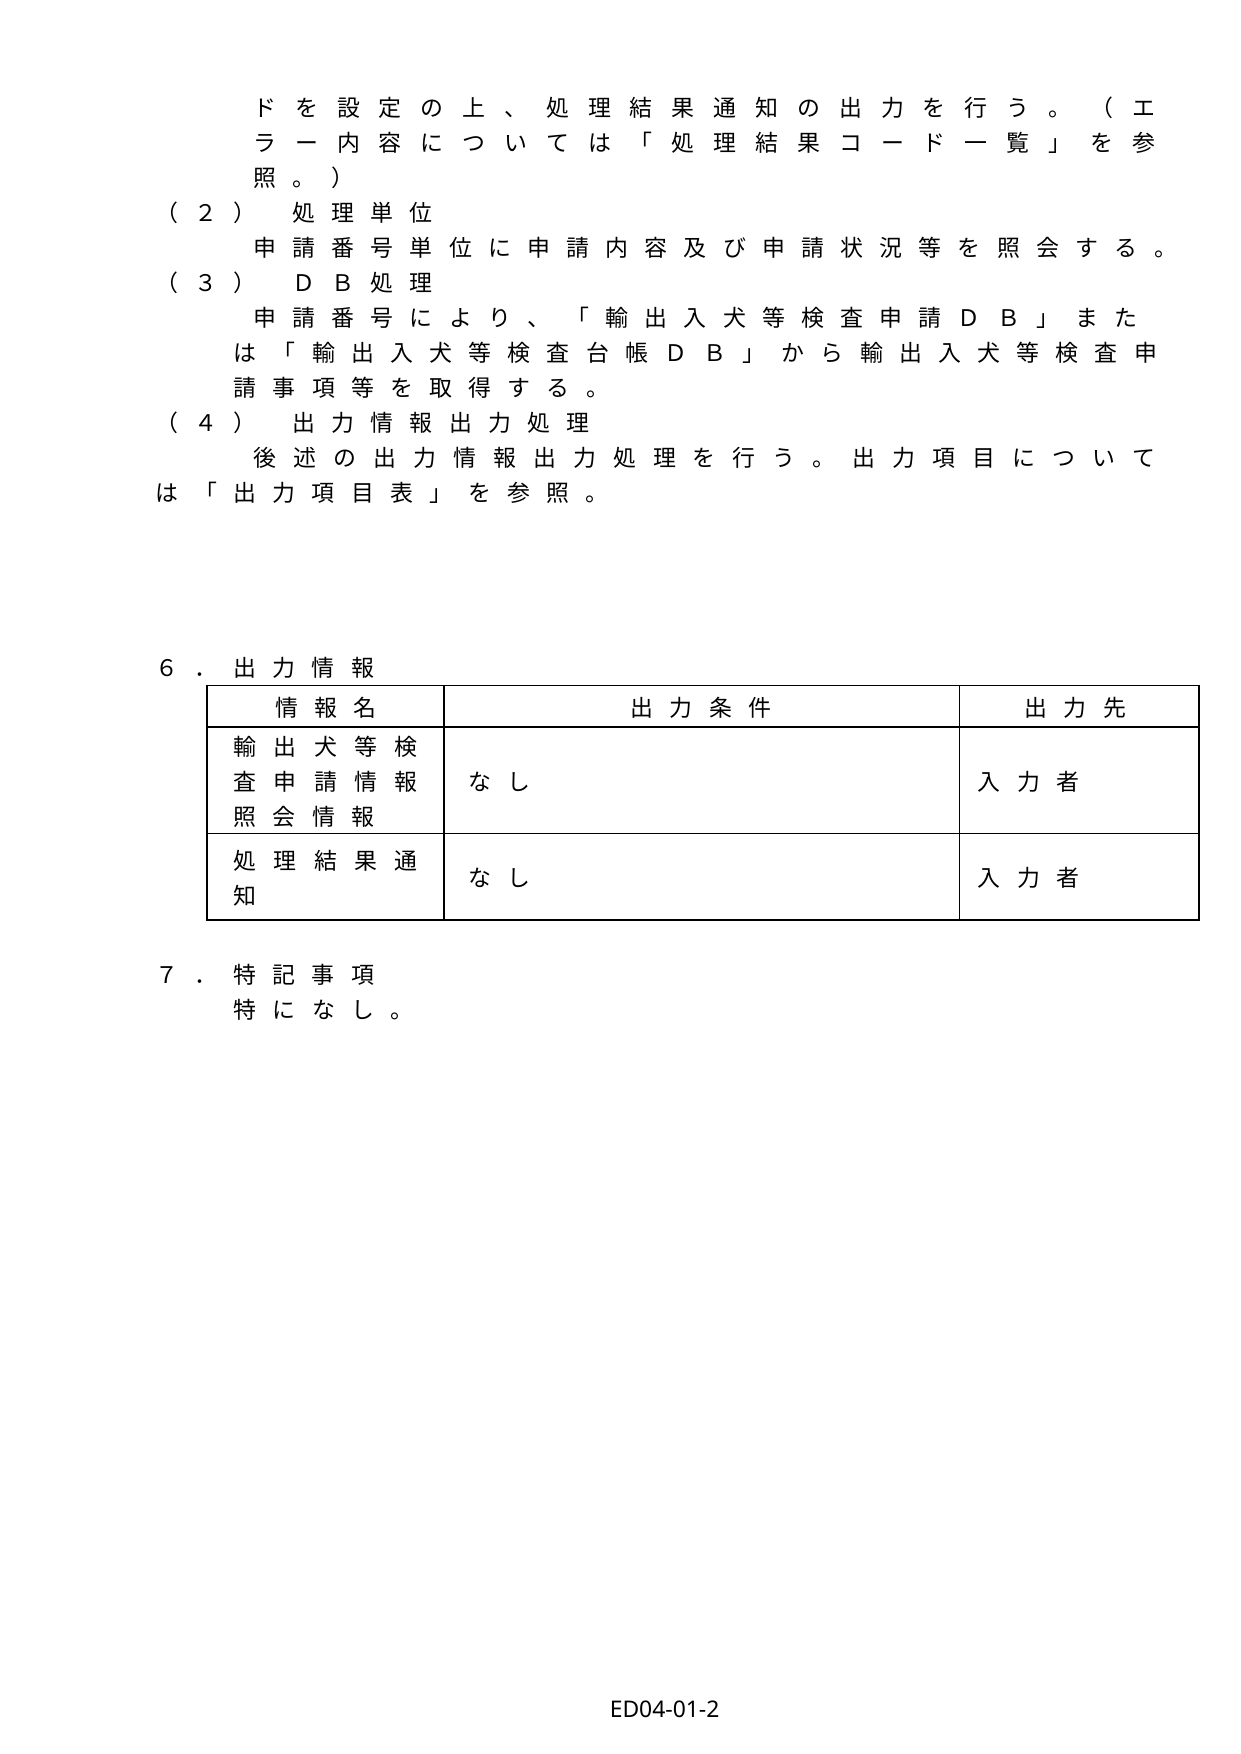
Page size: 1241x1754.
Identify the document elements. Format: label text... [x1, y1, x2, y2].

text ７．特記事項 [155, 956, 1173, 991]
text 特になし。 [155, 991, 1173, 1026]
table_header 出力条件 [445, 686, 959, 726]
table_cell なし [445, 728, 959, 833]
text ６．出力情報 [155, 649, 1173, 684]
text 申請番号単位に申請内容及び申請状況等を照会する。 [214, 229, 1173, 264]
table_cell 入力者 [960, 834, 1198, 919]
text 申請番号により、「輸出入犬等検査申請ＤＢ」または「輸出入犬等検査台帳ＤＢ」から輸出入犬等検査申請事項等を取得する。 [217, 299, 1173, 404]
table_cell なし [445, 834, 959, 919]
list 処理単位 [155, 194, 1173, 229]
table_cell 処理結果通知 [208, 834, 443, 919]
list ＤＢ処理 [155, 264, 1173, 299]
table_header 出力先 [960, 686, 1198, 726]
table_header 情報名 [208, 686, 443, 726]
text 後述の出力情報出力処理を行う。出力項目については「出力項目表」を参照。 [155, 439, 1173, 509]
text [238, 89, 1173, 194]
table_cell 入力者 [960, 728, 1198, 833]
table_cell 輸出犬等検査申請情報照会情報 [208, 728, 443, 833]
list 出力情報出力処理 [155, 404, 1173, 439]
